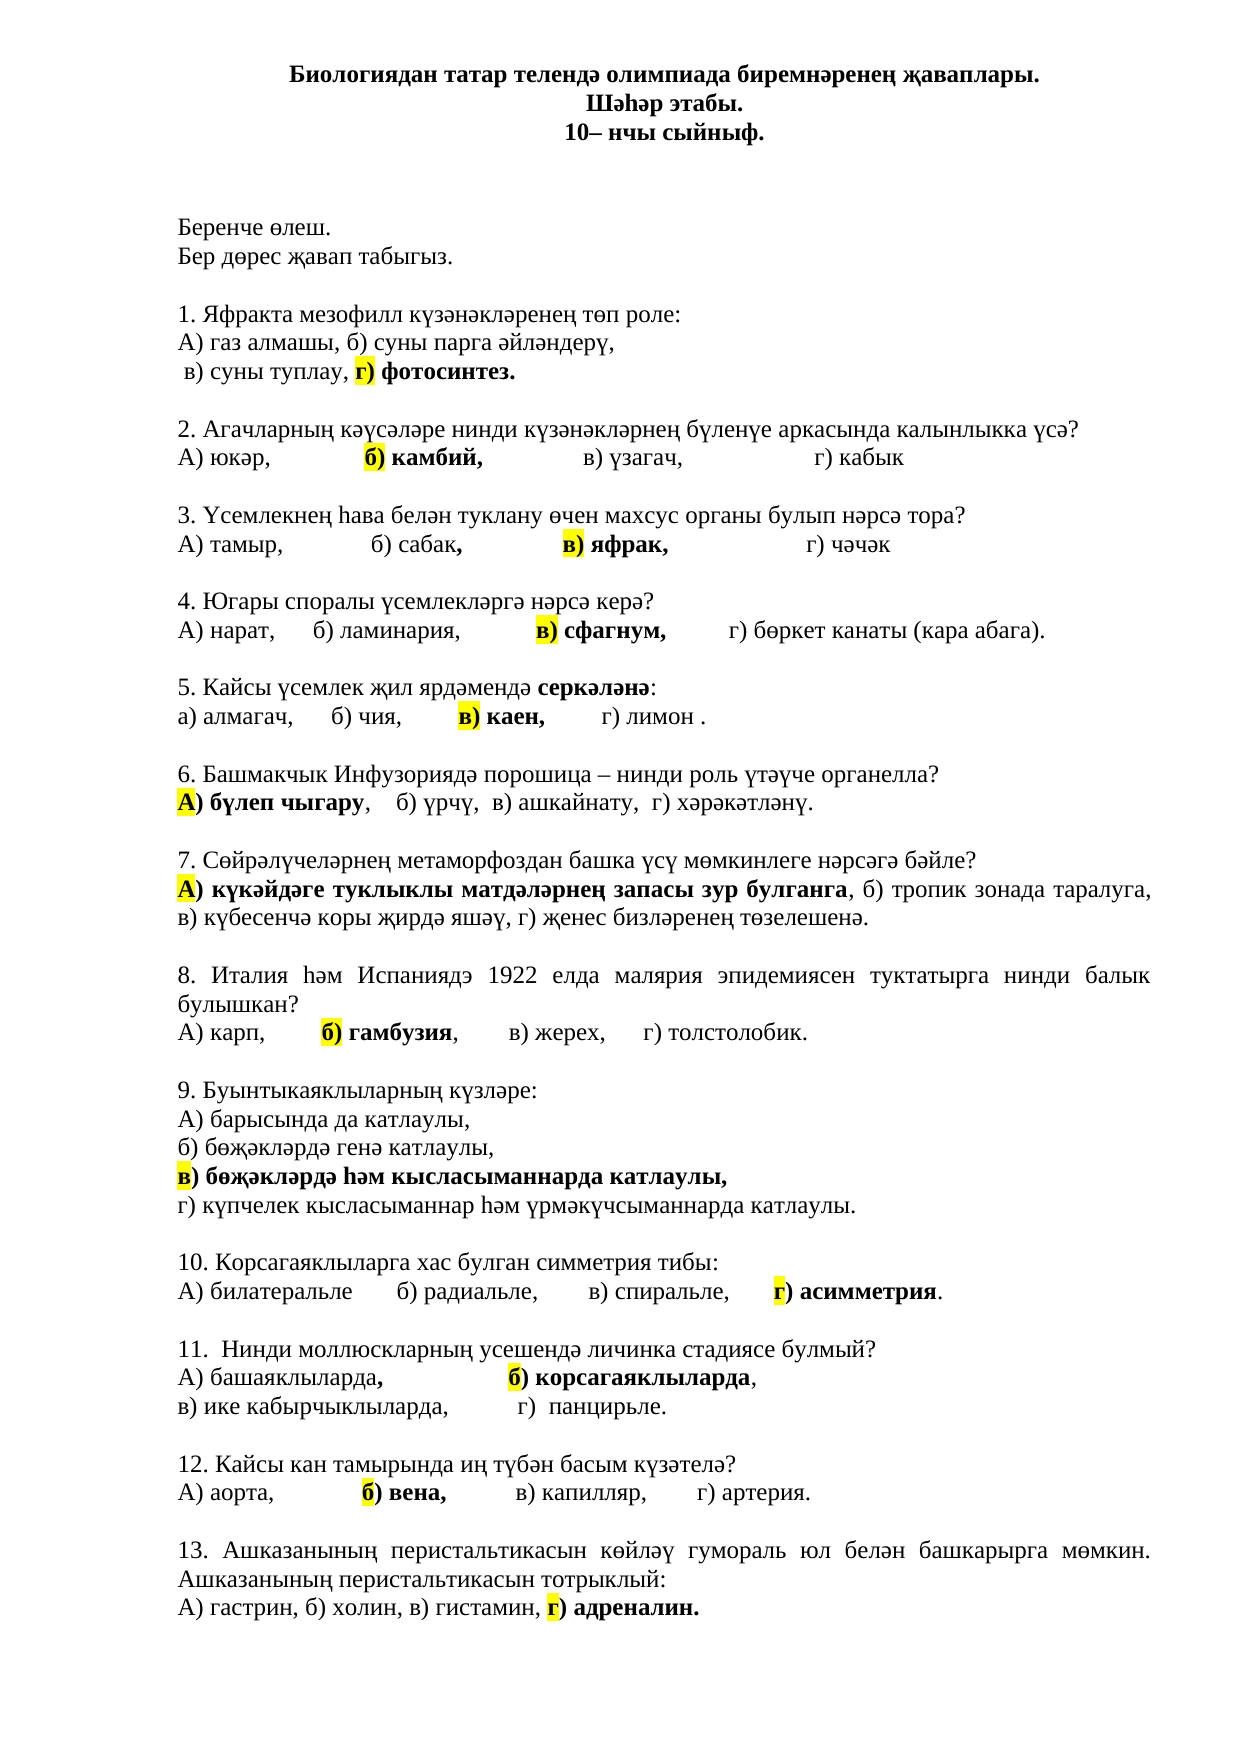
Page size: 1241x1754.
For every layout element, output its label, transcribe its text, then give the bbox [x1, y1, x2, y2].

text 8. Италия һәм Испаниядэ 1922 елда малярия эпидемиясен туктатырга нинди балык булышкан? [177, 960, 1152, 1017]
text А) күкәйдәге туклыклы матдәләрнең запасы зур булганга, б) тропик зонада таралуга, в) күбесенчә коры җирдә яшәү, г) җенес бизләренең төзелешенә. [177, 874, 1152, 931]
text А) карп, б) гамбузия, в) жерех, г) толстолобик. [177, 1017, 1152, 1046]
text 1. Яфракта мезофилл күзәнәкләренең төп роле: [177, 299, 1152, 327]
text А) газ алмашы, б) суны парга әйләндерү, [177, 327, 1152, 356]
text в) суны туплау, г) фотосинтез. [177, 356, 355, 385]
text 6. Башмакчык Инфузориядә порошица – нинди роль үтәүче органелла? [177, 759, 1152, 787]
text б) бөҗәкләрдә генә катлаулы, [177, 1132, 1152, 1161]
text Шәһәр этабы. [177, 88, 1152, 117]
text А) нарат, б) ламинария, в) сфагнум, г) бөркет канаты (кара абага). [177, 615, 536, 644]
text 5. Кайсы үсемлек җил ярдәмендә серкәләнә: [177, 672, 1152, 701]
text А) тамыр, б) сабак, в) яфрак, г) чәчәк [584, 529, 1152, 557]
text 11. Нинди моллюскларның усешендә личинка стадиясе булмый? [177, 1334, 1152, 1362]
text А) башаяклыларда, б) корсагаяклыларда, [177, 1362, 1152, 1391]
text 13. Ашказанының перистальтикасын көйләү гумораль юл белән башкарырга мөмкин. Ашказанының перистальтикасын тотрыклый: [177, 1535, 1152, 1592]
text 7. Сөйрәлүчеләрнең метаморфоздан башка үсү мөмкинлеге нәрсәгә бәйле? [177, 845, 1152, 874]
text А) гастрин, б) холин, в) гистамин, г) адреналин. [177, 1592, 1152, 1621]
text 9. Буынтыкаяклыларның күзләре: [177, 1075, 1152, 1104]
text А) билатеральле б) радиальле, в) спиральле, г) асимметрия. [177, 1276, 774, 1305]
text 12. Кайсы кан тамырында иң түбән басым күзәтелә? [177, 1449, 1152, 1477]
text 2. Агачларның кәүсәләре нинди күзәнәкләрнең бүленүе аркасында калынлыкка үсә? [177, 414, 1152, 442]
text А) барысында да катлаулы, [177, 1104, 1152, 1132]
text А) бүлеп чыгару, б) үрчү, в) ашкайнату, г) хәрәкәтләнү. [177, 787, 1152, 816]
text А) билатеральле б) радиальле, в) спиральле, г) асимметрия. [785, 1276, 1152, 1305]
text 10. Корсагаяклыларга хас булган симметрия тибы: [177, 1247, 1152, 1276]
text 4. Югары споралы үсемлекләргә нәрсә керә? [177, 586, 1152, 615]
text А) нарат, б) ламинария, в) сфагнум, г) бөркет канаты (кара абага). [558, 615, 1152, 644]
text в) ике кабырчыклыларда, г) панцирьле. [177, 1391, 1152, 1420]
text Биологиядан татар телендә олимпиада биремнәренең җаваплары. [177, 59, 1152, 88]
text г) күпчелек кысласыманнар һәм үрмәкүчсыманнарда катлаулы. [177, 1190, 1152, 1219]
text Бер дөрес җавап табыгыз. [177, 241, 1152, 270]
text 10– нчы сыйныф. [177, 117, 1152, 145]
text Беренче өлеш. [177, 212, 1152, 241]
text А) тамыр, б) сабак, в) яфрак, г) чәчәк [177, 529, 563, 557]
text в) суны туплау, г) фотосинтез. [375, 356, 1152, 385]
text а) алмагач, б) чия, в) каен, г) лимон . [177, 701, 458, 730]
text А) аорта, б) вена, в) капилляр, г) артерия. [177, 1477, 1152, 1506]
text в) бөҗәкләрдә һәм кысласыманнарда катлаулы, [191, 1161, 1152, 1190]
text А) юкәр, б) камбий, в) үзагач, г) кабык [177, 442, 1152, 471]
text 3. Үсемлекнең һава белән туклану өчен махсус органы булып нәрсә тора? [177, 500, 1152, 529]
text а) алмагач, б) чия, в) каен, г) лимон . [480, 701, 1152, 730]
